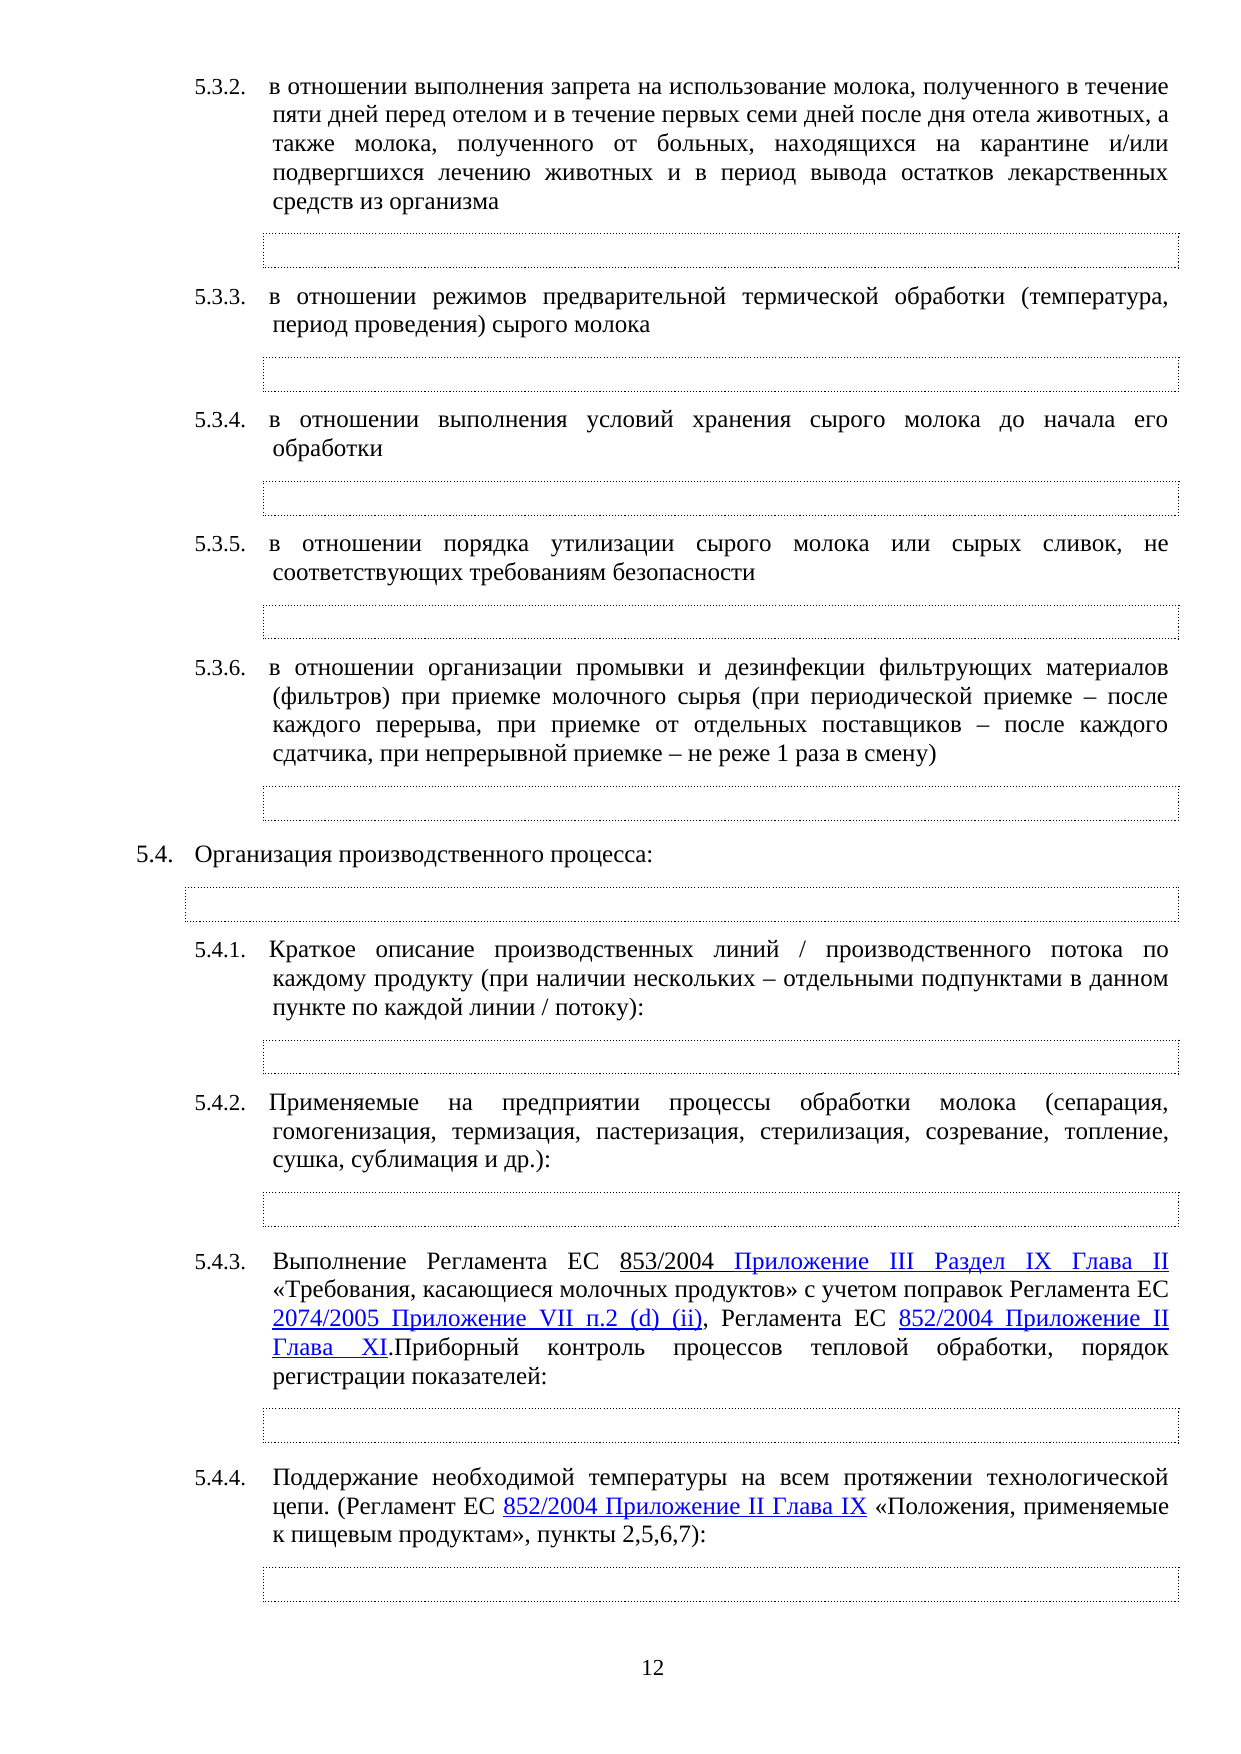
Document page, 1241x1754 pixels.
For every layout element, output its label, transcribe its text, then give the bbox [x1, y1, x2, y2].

list Краткое описание производственных линий / производственного потока по каждому продукту (при наличии нескольких – отдельными подпунктами в данном пункте по каждой линии / потоку): [194, 934, 1169, 1021]
list Организация производственного процесса: [136, 839, 1169, 868]
list в отношении порядка утилизации сырого молока или сырых сливок, не соответствующих требованиям безопасности [194, 528, 1169, 586]
list в отношении организации промывки и дезинфекции фильтрующих материалов (фильтров) при приемке молочного сырья (при периодической приемке – после каждого перерыва, при приемке от отдельных поставщиков – после каждого сдатчика, при непрерывной приемке – не реже 1 раза в смену) [194, 652, 1169, 767]
list в отношении выполнения запрета на использование молока, полученного в течение пяти дней перед отелом и в течение первых семи дней после дня отела животных, а также молока, полученного от больных, находящихся на карантине и/или подвергшихся лечению животных и в период вывода остатков лекарственных средств из организма [194, 71, 1169, 214]
list Поддержание необходимой температуры на всем протяжении технологической цепи. (Регламент EC 852/2004 Приложение II Глава IX «Положения, применяемые к пищевым продуктам», пункты 2,5,6,7): [194, 1462, 1169, 1548]
list Выполнение Регламента ЕС 853/2004 Приложение III Раздел IX Глава II «Требования, касающиеся молочных продуктов» с учетом поправок Регламента ЕС 2074/2005 Приложение VII п.2 (d) (ii), Регламента ЕС 852/2004 Приложение II Глава XI.Приборный контроль процессов тепловой обработки, порядок регистрации показателей: [194, 1246, 1169, 1389]
list в отношении режимов предварительной термической обработки (температура, период проведения) сырого молока [194, 281, 1169, 338]
list Применяемые на предприятии процессы обработки молока (сепарация, гомогенизация, термизация, пастеризация, стерилизация, созревание, топление, сушка, сублимация и др.): [194, 1087, 1169, 1173]
list в отношении выполнения условий хранения сырого молока до начала его обработки [194, 404, 1169, 462]
